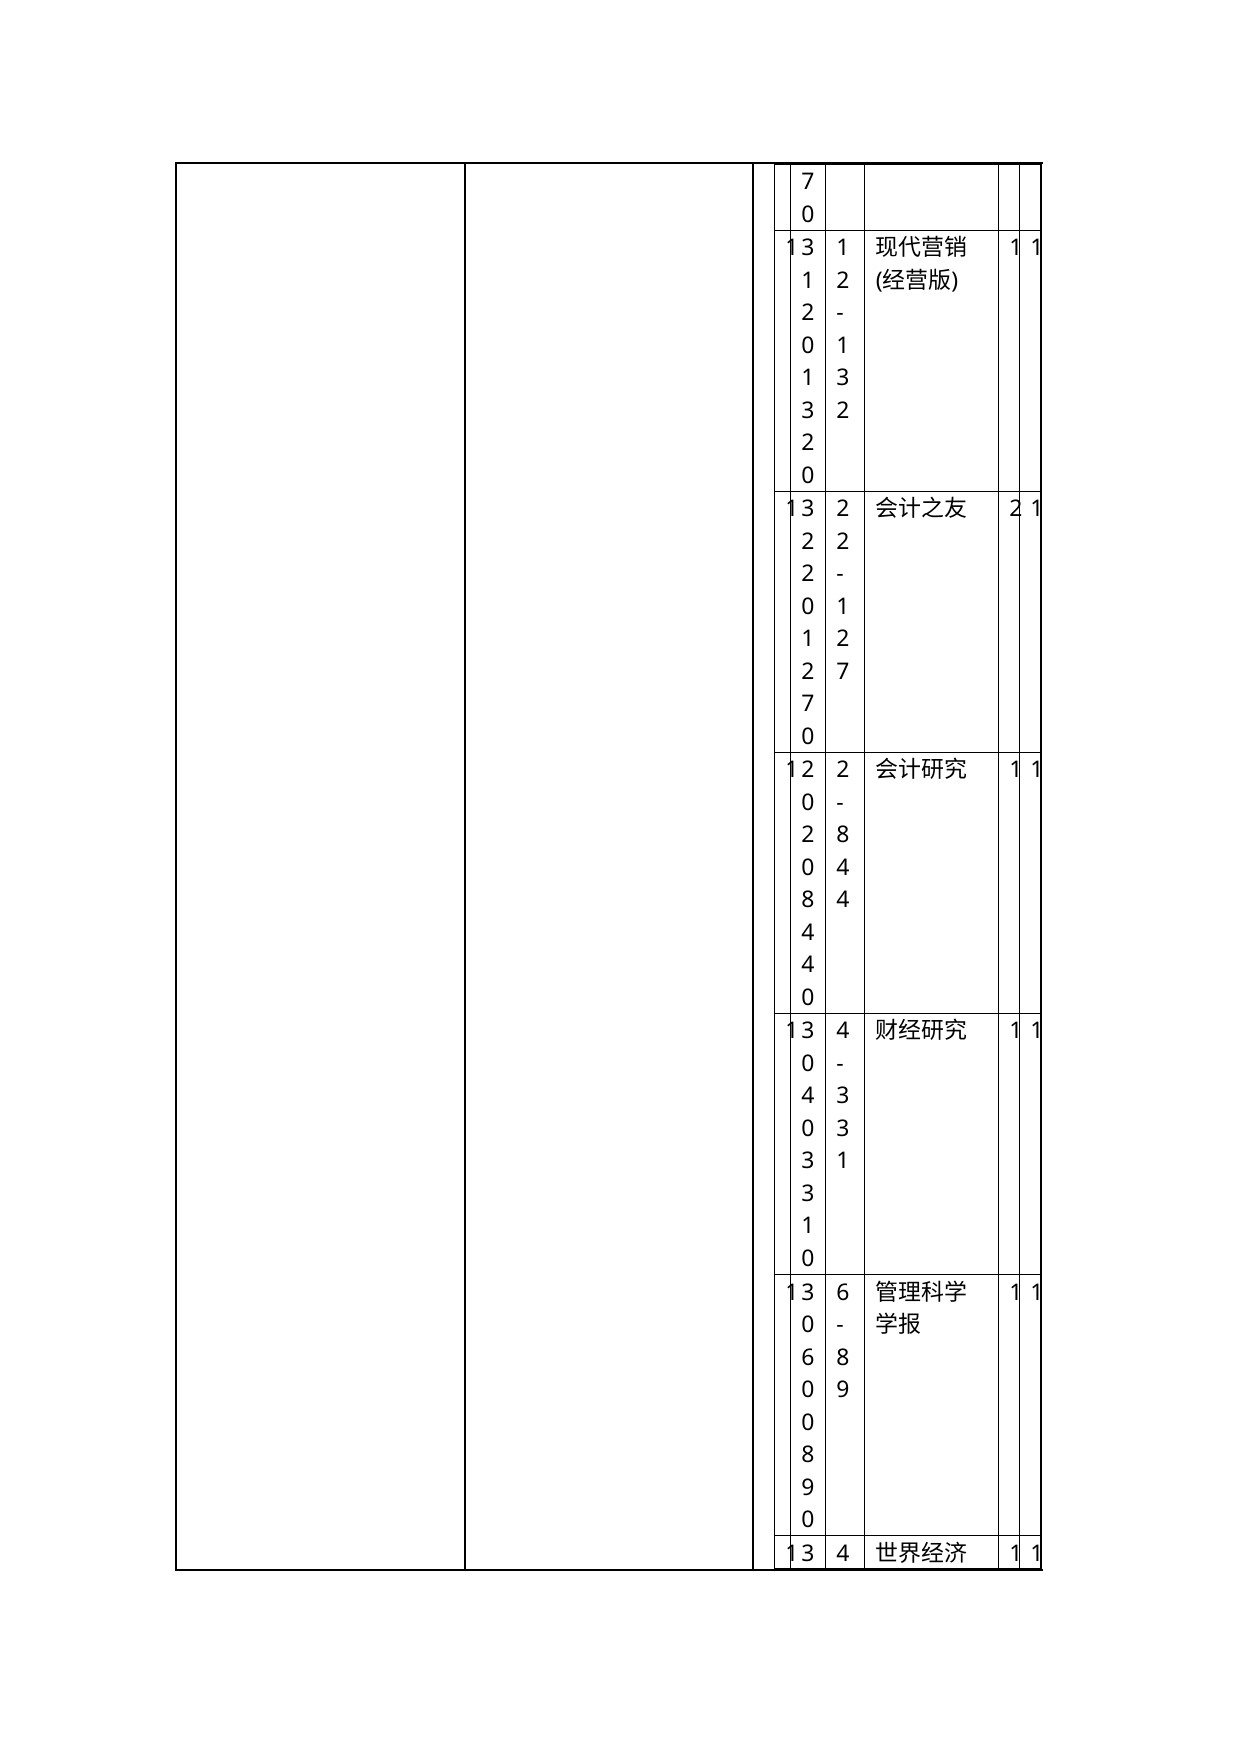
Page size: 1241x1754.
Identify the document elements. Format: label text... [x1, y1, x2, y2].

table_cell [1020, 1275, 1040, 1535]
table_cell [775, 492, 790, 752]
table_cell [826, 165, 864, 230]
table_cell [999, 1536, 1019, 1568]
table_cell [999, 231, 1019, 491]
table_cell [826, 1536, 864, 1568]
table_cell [865, 1275, 998, 1535]
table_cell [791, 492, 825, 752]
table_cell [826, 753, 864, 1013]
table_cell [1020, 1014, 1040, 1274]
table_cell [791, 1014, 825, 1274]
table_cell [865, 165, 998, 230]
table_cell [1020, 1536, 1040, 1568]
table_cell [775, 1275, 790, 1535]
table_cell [754, 164, 774, 1569]
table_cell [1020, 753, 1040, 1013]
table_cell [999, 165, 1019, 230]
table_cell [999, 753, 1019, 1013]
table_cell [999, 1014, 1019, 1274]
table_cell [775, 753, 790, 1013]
table_cell [177, 164, 464, 1569]
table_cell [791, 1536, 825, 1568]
table_cell 1 [466, 164, 752, 1569]
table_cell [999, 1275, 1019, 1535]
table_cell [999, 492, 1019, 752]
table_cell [865, 231, 998, 491]
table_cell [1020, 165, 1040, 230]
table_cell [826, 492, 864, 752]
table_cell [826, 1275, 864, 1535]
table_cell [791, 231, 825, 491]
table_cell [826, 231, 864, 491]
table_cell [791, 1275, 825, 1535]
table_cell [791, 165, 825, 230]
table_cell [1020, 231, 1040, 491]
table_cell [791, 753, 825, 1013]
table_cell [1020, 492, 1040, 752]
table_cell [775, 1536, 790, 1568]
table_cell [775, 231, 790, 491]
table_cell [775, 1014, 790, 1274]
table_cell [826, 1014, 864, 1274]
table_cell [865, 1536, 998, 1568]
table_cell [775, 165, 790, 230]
